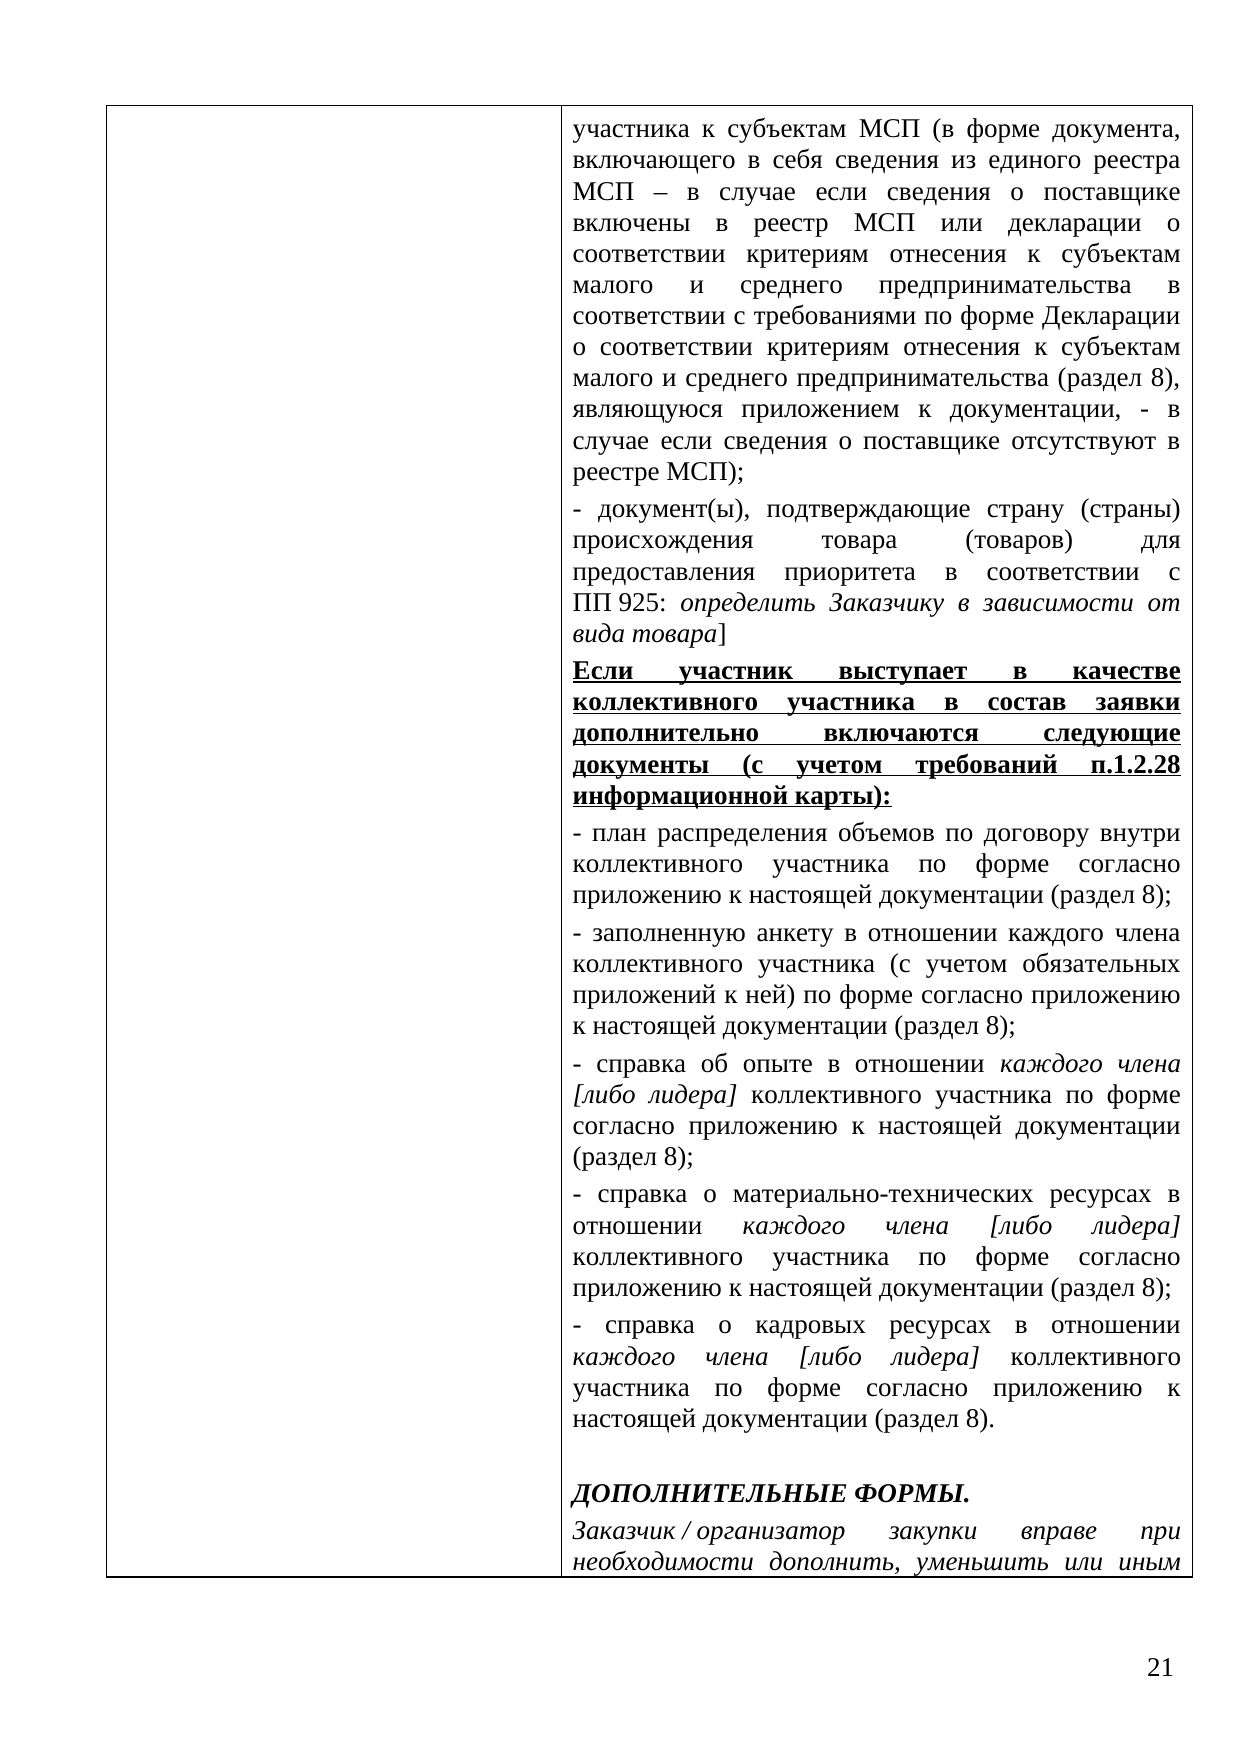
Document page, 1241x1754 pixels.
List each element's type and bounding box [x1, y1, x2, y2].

table_cell [107, 106, 561, 1576]
table_cell [562, 106, 1192, 1576]
